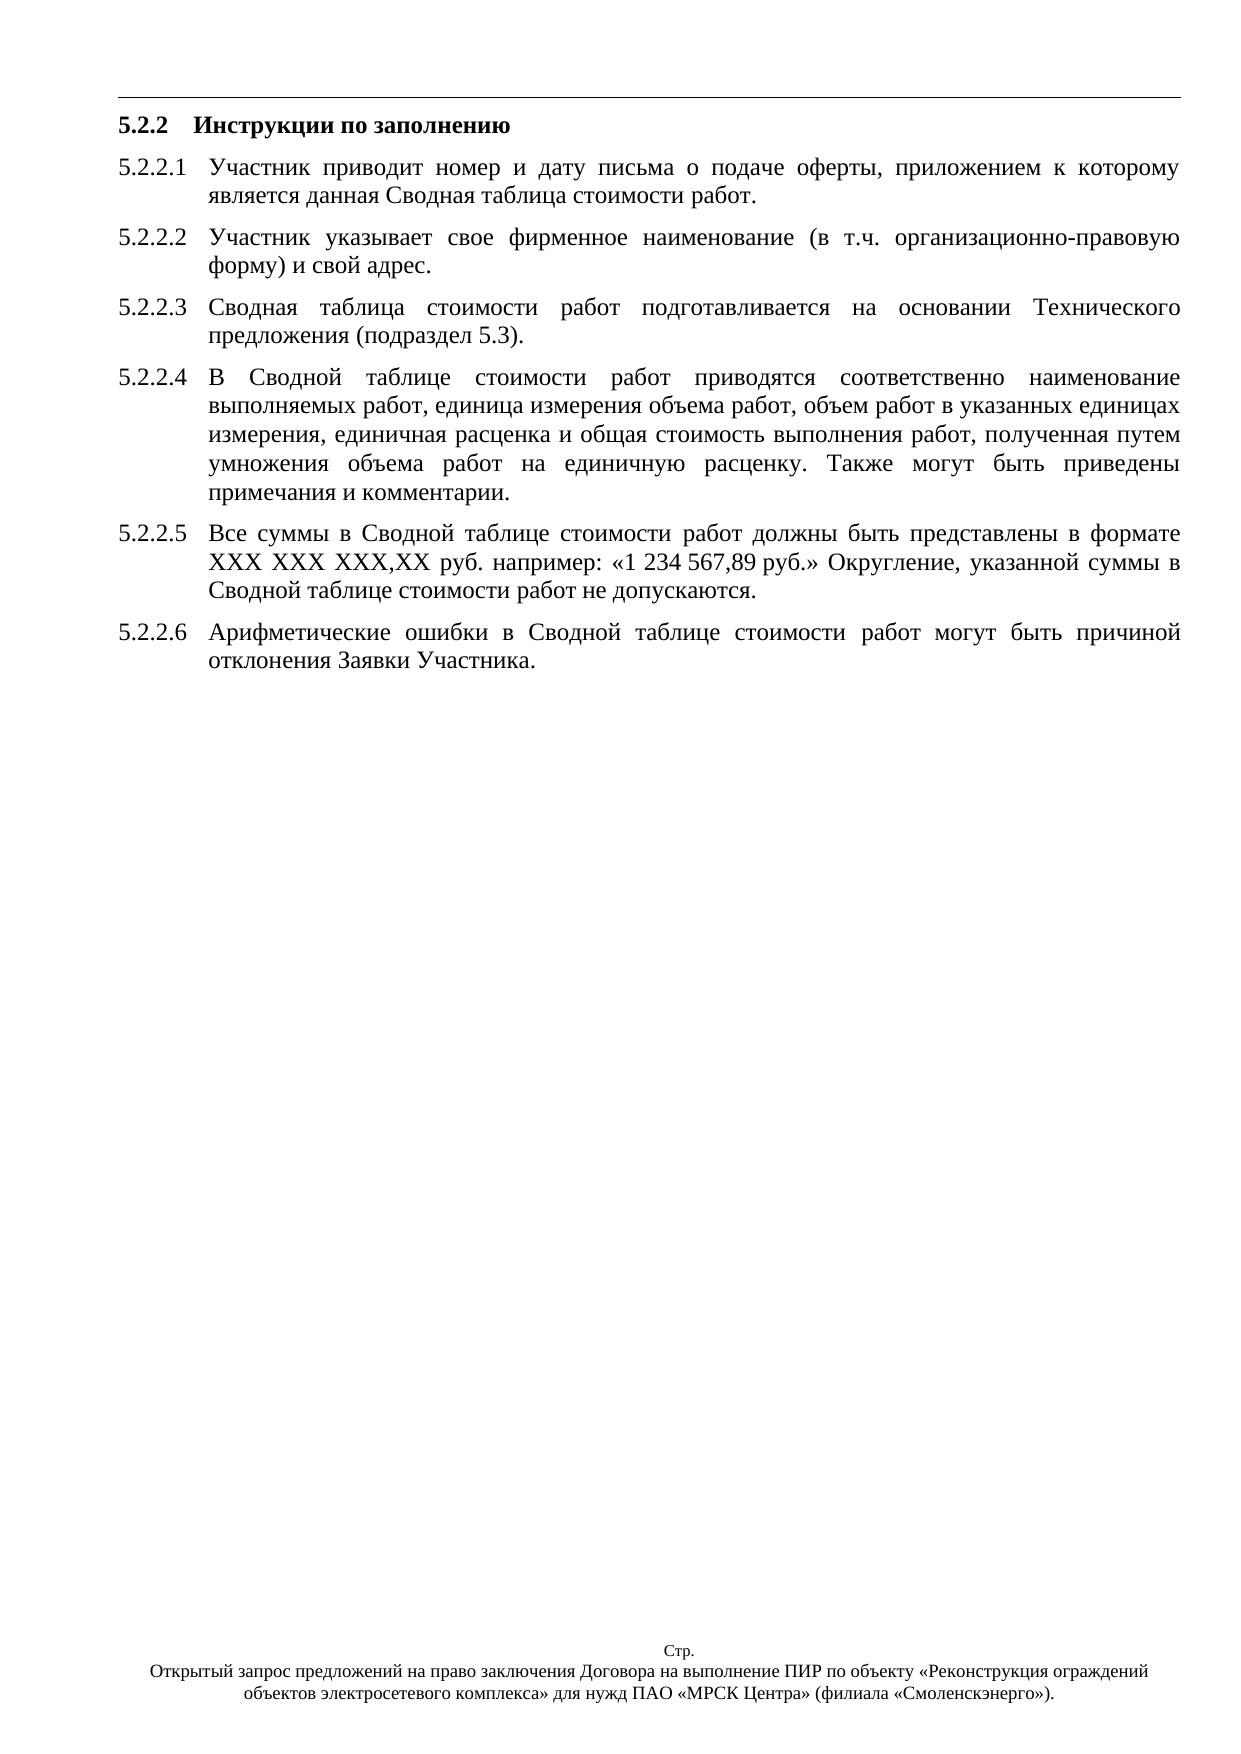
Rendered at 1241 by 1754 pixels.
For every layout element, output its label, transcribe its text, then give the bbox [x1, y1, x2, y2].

list Сводная таблица стоимости работ подготавливается на основании Технического предложения (подраздел 5.3). [118, 292, 1181, 349]
list Участник приводит номер и дату письма о подаче оферты, приложением к которому является данная Сводная таблица стоимости работ. [118, 152, 1181, 209]
list Арифметические ошибки в Сводной таблице стоимости работ могут быть причиной отклонения Заявки Участника. [118, 617, 1181, 674]
subtitle Инструкции по заполнению [118, 111, 1181, 139]
list Участник указывает свое фирменное наименование (в т.ч. организационно-правовую форму) и свой адрес. [118, 222, 1181, 279]
list В Сводной таблице стоимости работ приводятся соответственно наименование выполняемых работ, единица измерения объема работ, объем работ в указанных единицах измерения, единичная расценка и общая стоимость выполнения работ, полученная путем умножения объема работ на единичную расценку. Также могут быть приведены примечания и комментарии. [118, 362, 1181, 506]
list Все суммы в Сводной таблице стоимости работ должны быть представлены в формате XXX XXX XXX,XX руб. например: «1 234 567,89 руб.» Округление, указанной суммы в Сводной таблице стоимости работ не допускаются. [118, 518, 1181, 604]
